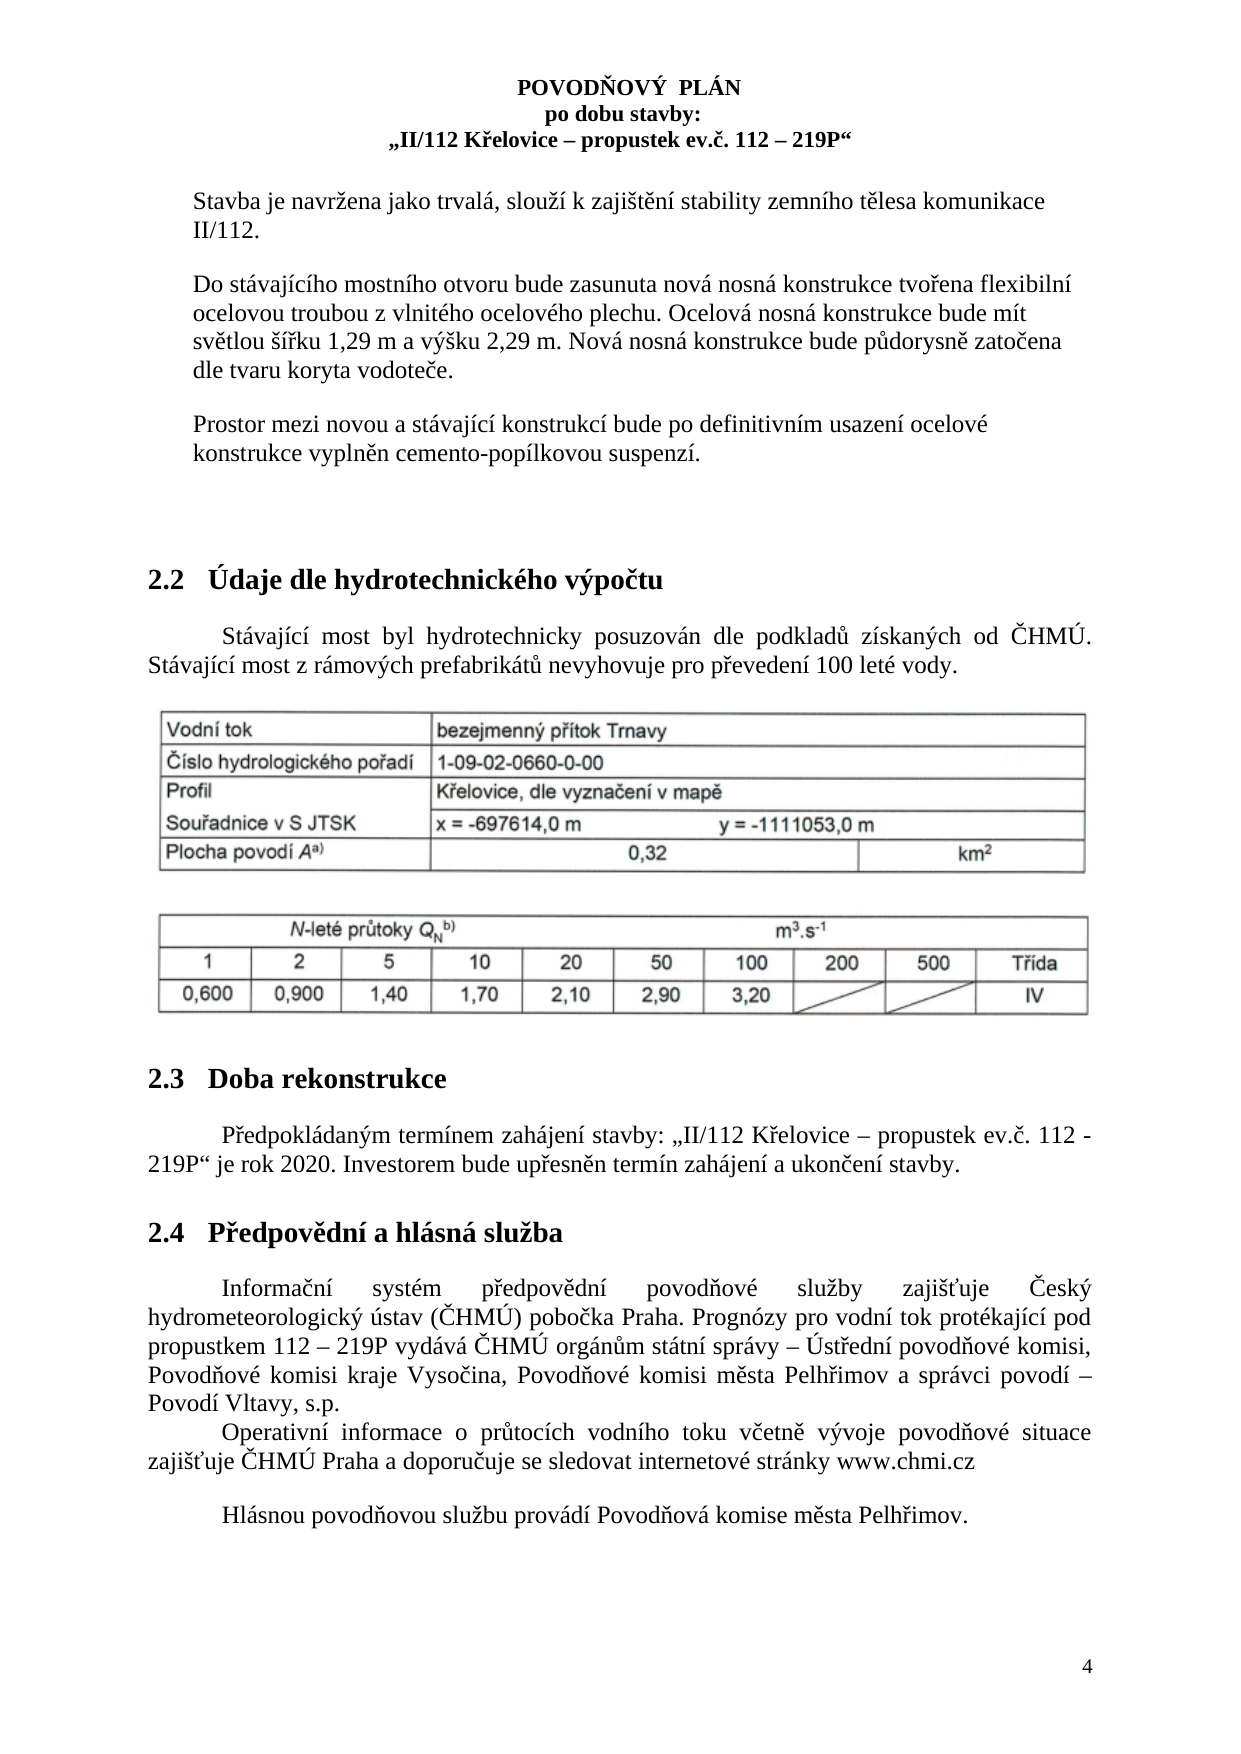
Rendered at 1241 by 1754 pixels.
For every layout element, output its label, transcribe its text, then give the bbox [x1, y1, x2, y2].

subtitle Stavba je navržena jako trvalá, slouží k zajištění stability zemního tělesa komunikace II/112. [193, 186, 1092, 244]
subtitle Do stávajícího mostního otvoru bude zasunuta nová nosná konstrukce tvořena flexibilní ocelovou troubou z vlnitého ocelového plechu. Ocelová nosná konstrukce bude mít světlou šířku 1,29 m a výšku 2,29 m. Nová nosná konstrukce bude půdorysně zatočena dle tvaru koryta vodoteče. [193, 269, 1092, 384]
subtitle Předpovědní a hlásná služba [148, 1215, 1092, 1248]
text Hlásnou povodňovou službu provádí Povodňová komise města Pelhřimov. [148, 1500, 1092, 1528]
text Operativní informace o průtocích vodního toku včetně vývoje povodňové situace zajišťuje ČHMÚ Praha a doporučuje se sledovat internetové stránky www.chmi.cz [148, 1417, 1092, 1475]
text Informační systém předpovědní povodňové služby zajišťuje Český hydrometeorologický ústav (ČHMÚ) pobočka Praha. Prognózy pro vodní tok protékající pod propustkem 112 – 219P vydává ČHMÚ orgánům státní správy – Ústřední povodňové komisi, Povodňové komisi kraje Vysočina, Povodňové komisi města Pelhřimov a správci povodí – Povodí Vltavy, s.p. [148, 1273, 1092, 1417]
subtitle Doba rekonstrukce [148, 1061, 1092, 1095]
text Stávající most byl hydrotechnicky posuzován dle podkladů získaných od ČHMÚ. Stávající most z rámových prefabrikátů nevyhovuje pro převedení 100 leté vody. [148, 621, 1092, 678]
subtitle Údaje dle hydrotechnického výpočtu [148, 562, 1092, 596]
picture [147, 707, 1093, 1024]
text Předpokládaným termínem zahájení stavby: „II/112 Křelovice – propustek ev.č. 112 -219P“ je rok 2020. Investorem bude upřesněn termín zahájení a ukončení stavby. [148, 1120, 1092, 1177]
subtitle Prostor mezi novou a stávající konstrukcí bude po definitivním usazení ocelové konstrukce vyplněn cemento-popílkovou suspenzí. [193, 409, 1092, 466]
